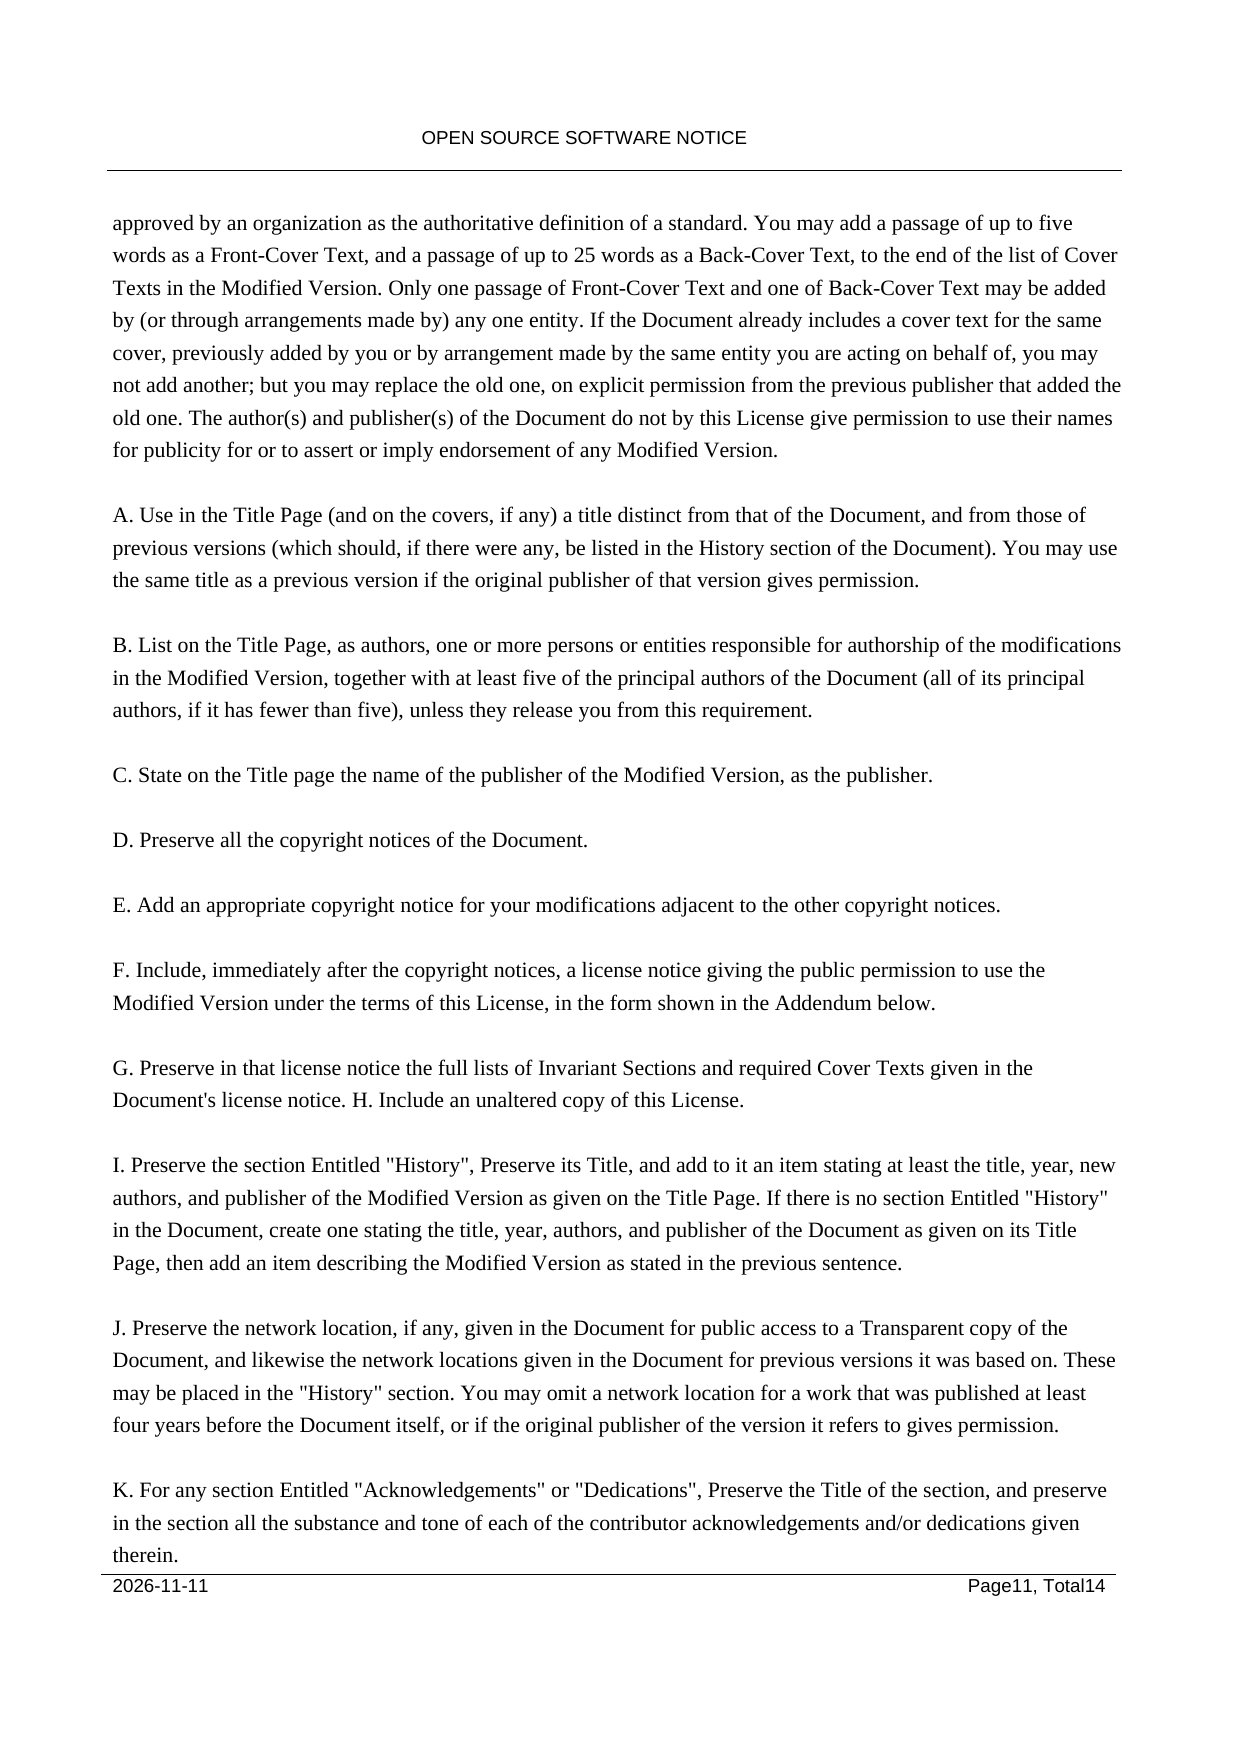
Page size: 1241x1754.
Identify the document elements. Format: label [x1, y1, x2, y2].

text [112, 206, 1128, 1571]
